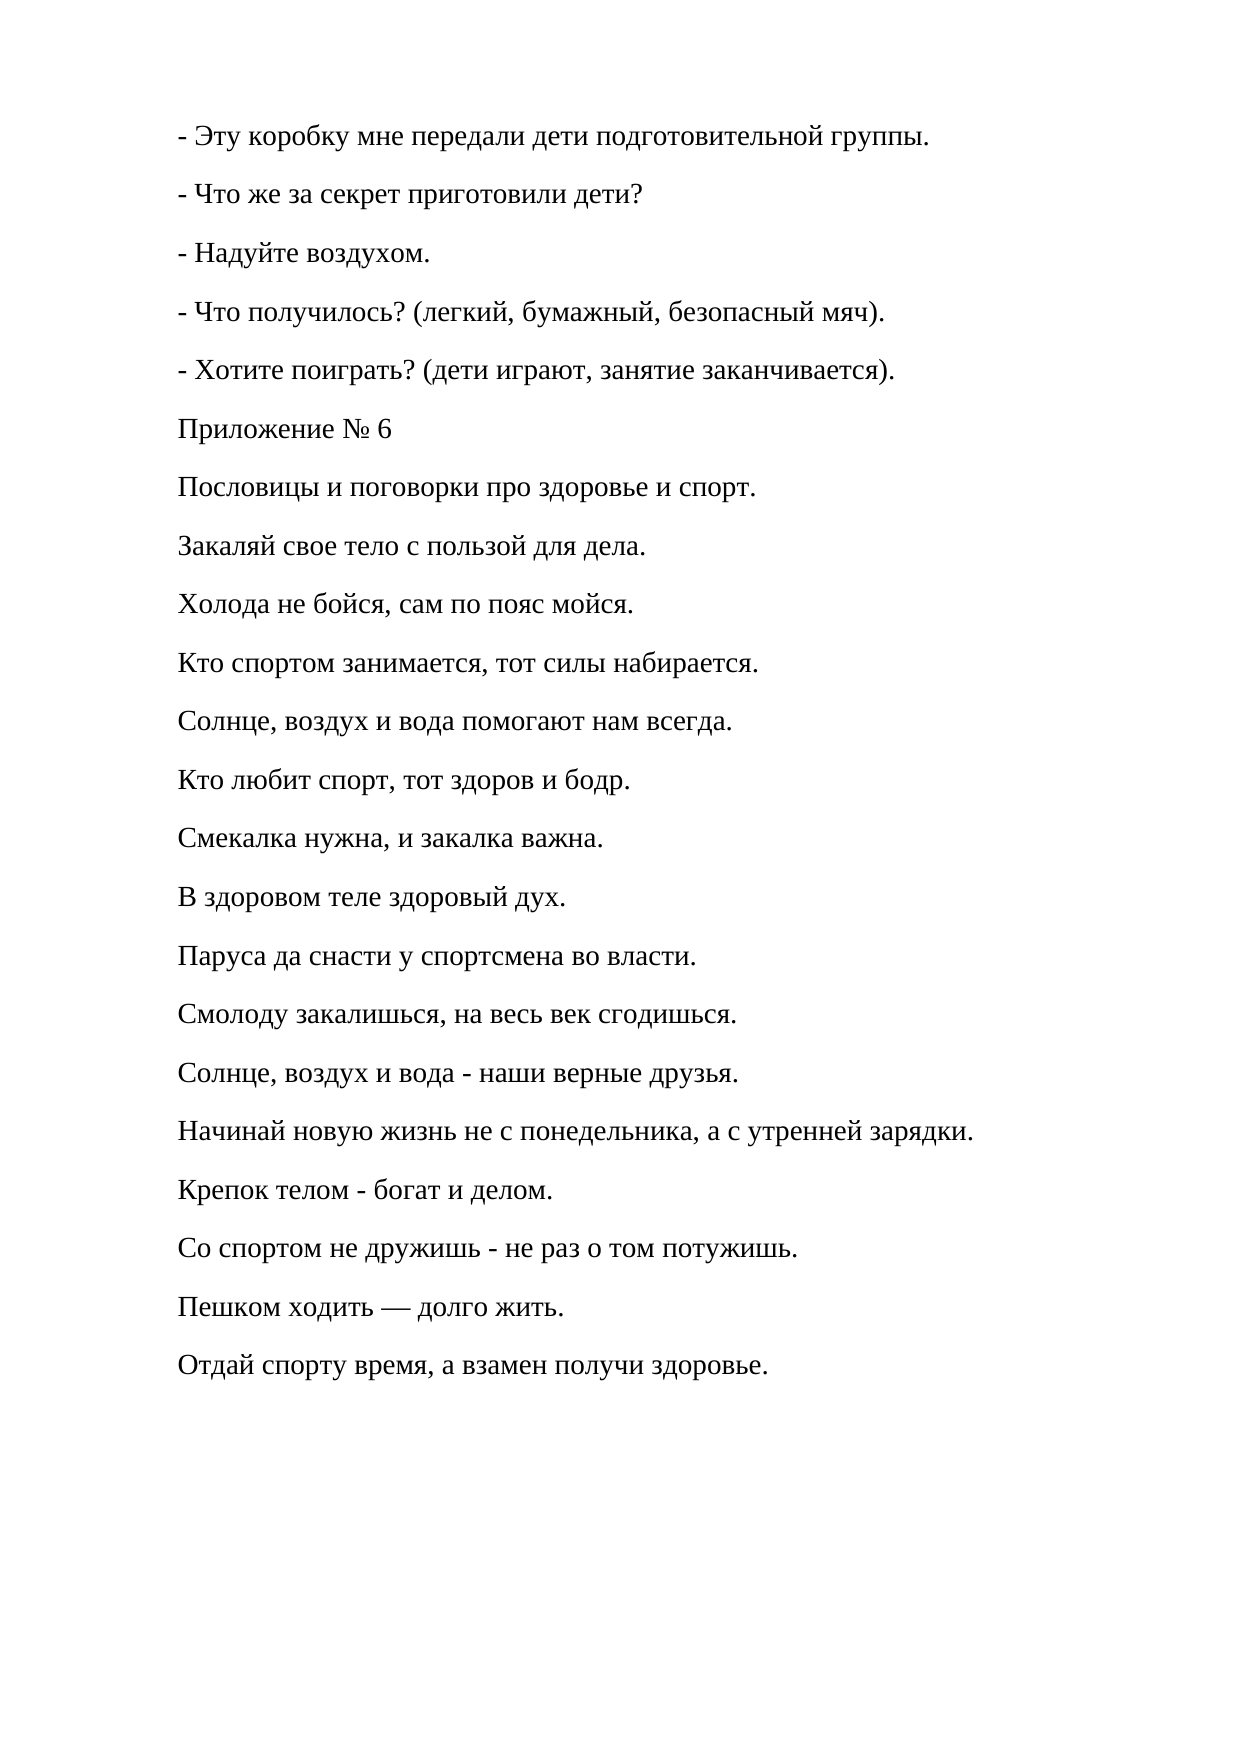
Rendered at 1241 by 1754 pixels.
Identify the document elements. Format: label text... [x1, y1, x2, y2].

text Кто спортом занимается, тот силы набирается. [177, 645, 1152, 678]
text Приложение № 6 [177, 411, 1152, 444]
text Закаляй свое тело с пользой для дела. [177, 528, 1152, 561]
text - Надуйте воздухом. [177, 235, 1152, 269]
text Солнце, воздух и вода - наши верные друзья. [177, 1055, 1152, 1088]
text - Хотите поиграть? (дети играют, занятие заканчивается). [177, 352, 1152, 386]
text Кто любит спорт, тот здоров и бодр. [177, 762, 1152, 796]
text - Что получилось? (легкий, бумажный, безопасный мяч). [177, 294, 1152, 327]
text Смекалка нужна, и закалка важна. [177, 821, 1152, 854]
text Пословицы и поговорки про здоровье и спорт. [177, 469, 1152, 503]
text Паруса да снасти у спортсмена во власти. [177, 938, 1152, 971]
text - Что же за секрет приготовили дети? [177, 177, 1152, 210]
text - Эту коробку мне передали дети подготовительной группы. [177, 118, 1152, 152]
text Крепок телом - богат и делом. [177, 1172, 1152, 1205]
text Солнце, воздух и вода помогают нам всегда. [177, 703, 1152, 737]
text Отдай спорту время, а взамен получи здоровье. [177, 1347, 1152, 1381]
text Смолоду закалишься, на весь век сгодишься. [177, 996, 1152, 1030]
text Пешком ходить — долго жить. [177, 1289, 1152, 1322]
text Холода не бойся, сам по пояс мойся. [177, 586, 1152, 620]
text Со спортом не дружишь - не раз о том потужишь. [177, 1230, 1152, 1264]
text В здоровом теле здоровый дух. [177, 879, 1152, 913]
text Начинай новую жизнь не с понедельника, а с утренней зарядки. [177, 1113, 1152, 1147]
